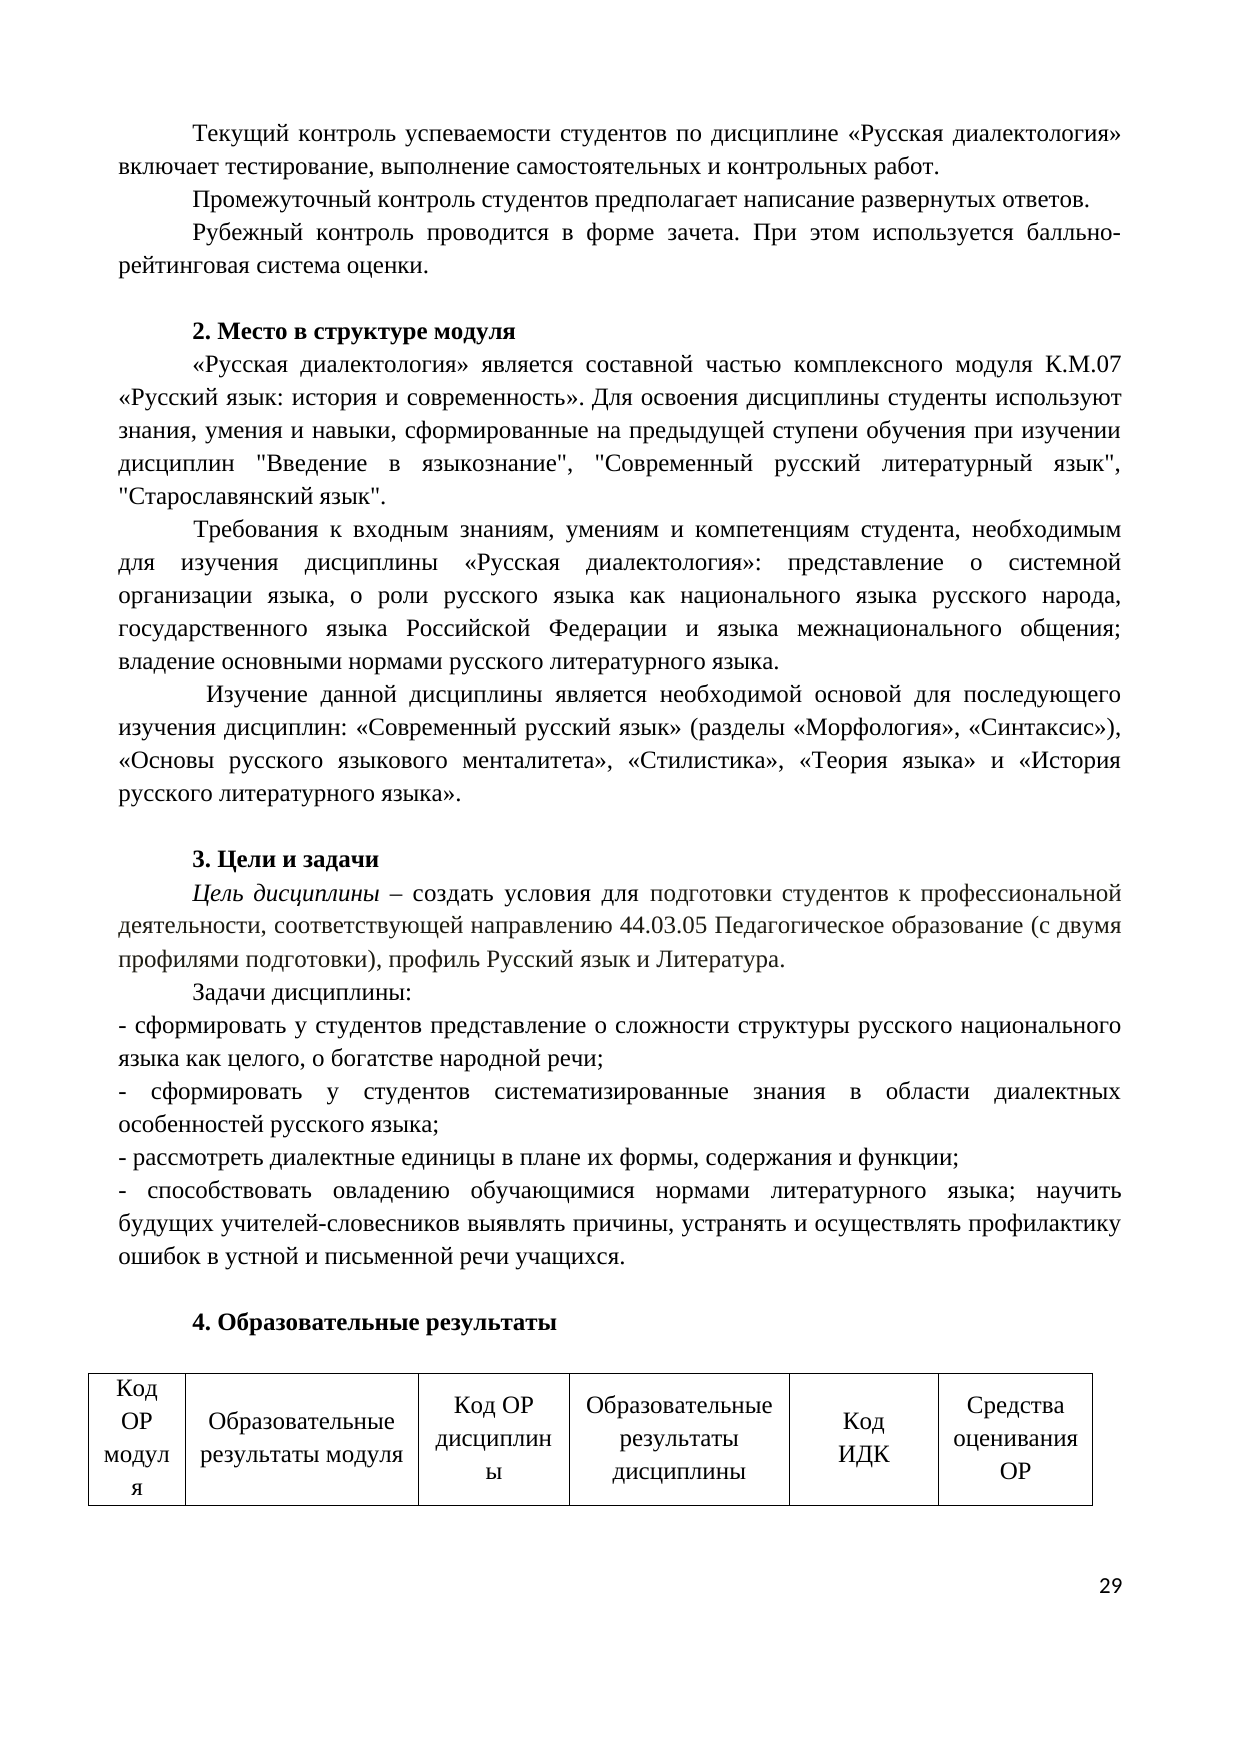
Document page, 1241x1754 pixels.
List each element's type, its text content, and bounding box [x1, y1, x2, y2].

text Промежуточный контроль студентов предполагает написание развернутых ответов. [118, 184, 1122, 213]
text Текущий контроль успеваемости студентов по дисциплине «Русская диалектология» включает тестирование, выполнение самостоятельных и контрольных работ. [118, 118, 1122, 180]
text Изучение данной дисциплины является необходимой основой для последующего изучения дисциплин: «Современный русский язык» (разделы «Морфология», «Синтаксис»), «Основы русского языкового менталитета», «Стилистика», «Теория языка» и «История русского литературного языка». [118, 679, 1122, 807]
text Цель дисциплины – создать условия для подготовки студентов к профессиональной деятельности, соответствующей направлению 44.03.05 Педагогическое образование (с двумя профилями подготовки), профиль Русский язык и Литература. [118, 878, 1122, 972]
text - способствовать овладению обучающимися нормами литературного языка; научить будущих учителей-словесников выявлять причины, устранять и осуществлять профилактику ошибок в устной и письменной речи учащихся. [118, 1175, 1122, 1269]
text 3. Цели и задачи [118, 844, 1122, 873]
text - сформировать у студентов систематизированные знания в области диалектных особенностей русского языка; [118, 1076, 1122, 1137]
text Требования к входным знаниям, умениям и компетенциям студента, необходимым для изучения дисциплины «Русская диалектология»: представление о системной организации языка, о роли русского языка как национального языка русского народа, государственного языка Российской Федерации и языка межнационального общения; владение основными нормами русского литературного языка. [118, 642, 1122, 675]
table_header Код ОР модуля [89, 1374, 185, 1505]
table_header Код ИДК [790, 1374, 938, 1505]
text 2. Место в структуре модуля [118, 316, 1122, 345]
text 4. Образовательные результаты [118, 1307, 1122, 1336]
text Рубежный контроль проводится в форме зачета. При этом используется балльно-рейтинговая система оценки. [118, 217, 1122, 279]
text Требования к входным знаниям, умениям и компетенциям студента, необходимым для изучения дисциплины «Русская диалектология»: представление о системной организации языка, о роли русского языка как национального языка русского народа, государственного языка Российской Федерации и языка межнационального общения; владение основными нормами русского литературного языка. [118, 514, 1122, 548]
text Задачи дисциплины: [118, 977, 1122, 1005]
text - сформировать у студентов представление о сложности структуры русского национального языка как целого, о богатстве народной речи; [118, 1010, 1122, 1071]
table_header Образовательные результаты дисциплины [570, 1374, 789, 1505]
text «Русская диалектология» является составной частью комплексного модуля К.М.07 «Русский язык: история и современность». Для освоения дисциплины студенты используют знания, умения и навыки, сформированные на предыдущей ступени обучения при изучении дисциплин "Введение в языкознание", "Современный русский литературный язык", "Старославянский язык". [118, 349, 1122, 510]
table_header Средства оценивания ОР [939, 1374, 1092, 1505]
table_header Образовательные результаты модуля [186, 1374, 418, 1505]
text - рассмотреть диалектные единицы в плане их формы, содержания и функции; [118, 1142, 1122, 1171]
table_header Код ОР дисциплины [419, 1374, 569, 1505]
